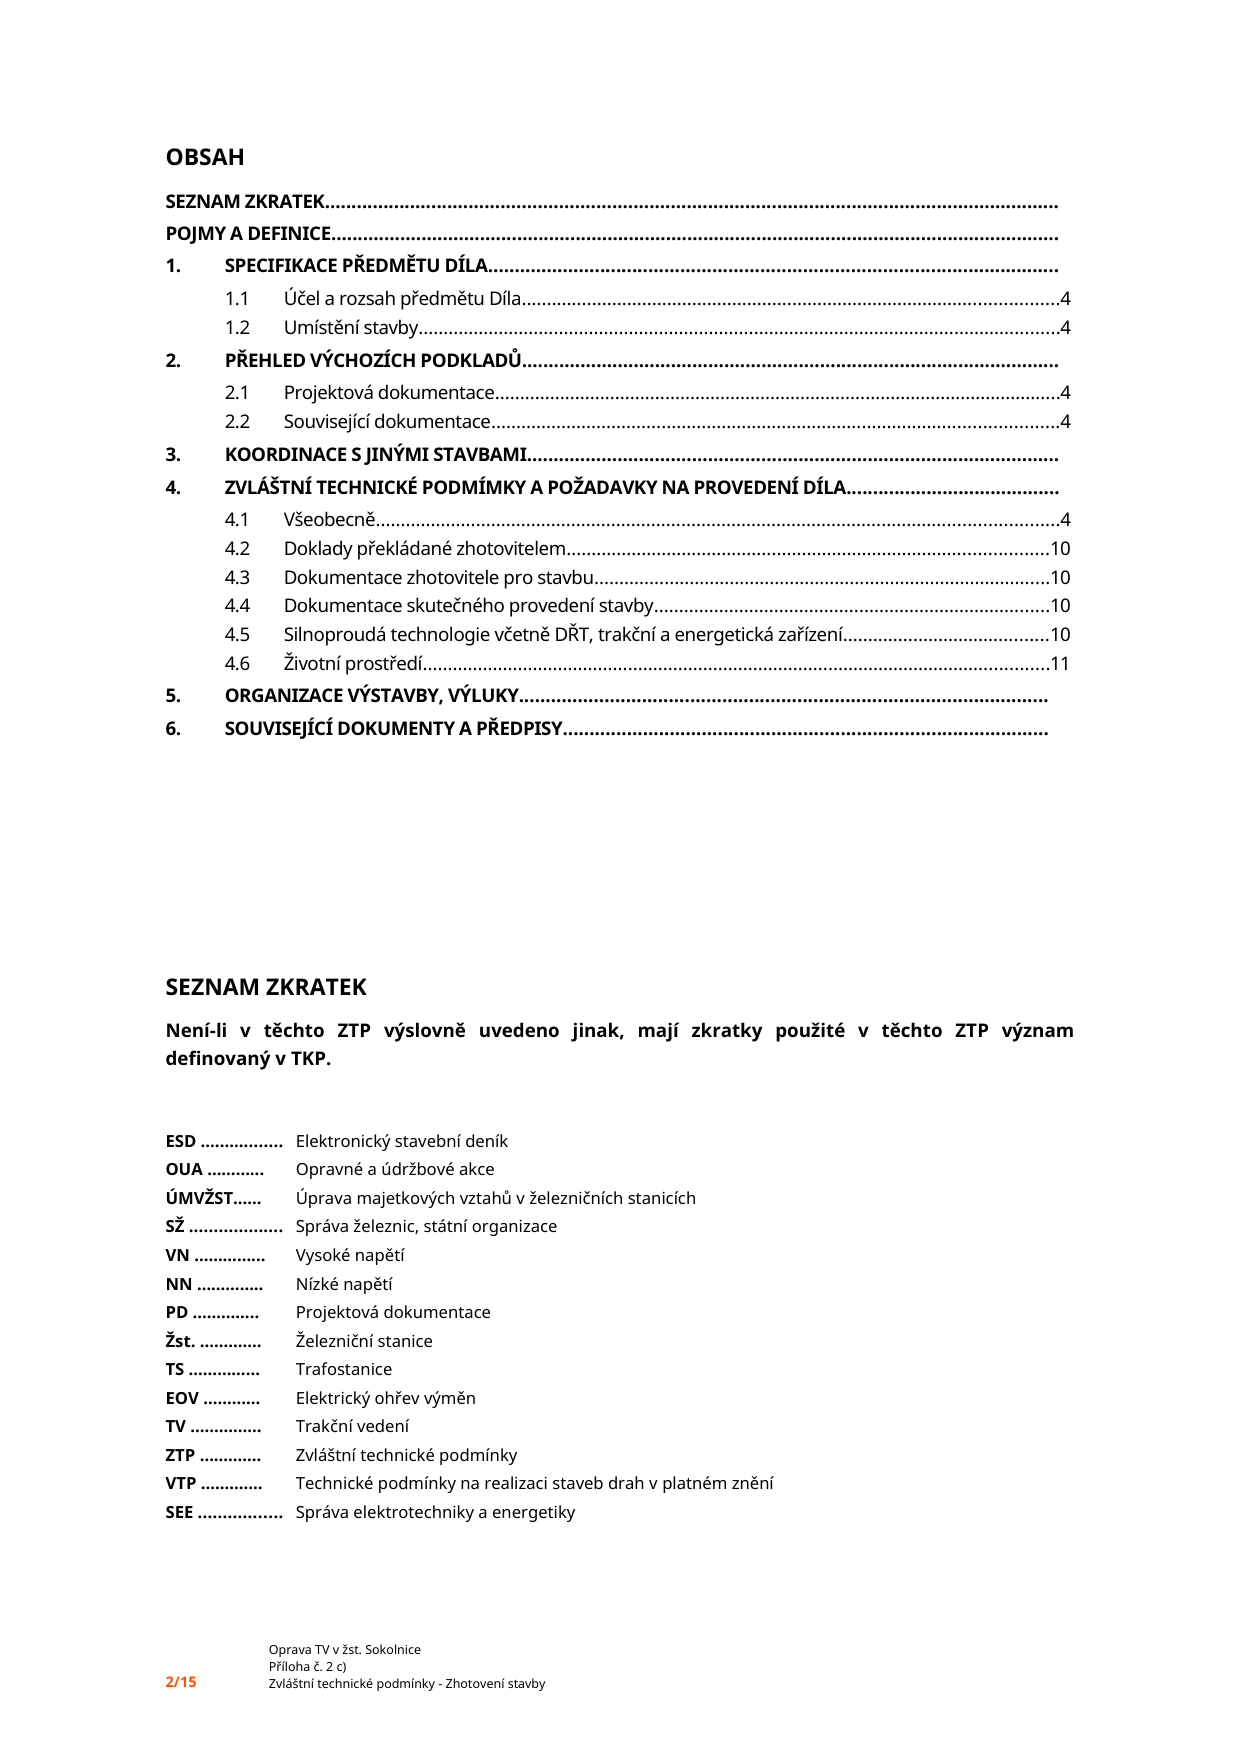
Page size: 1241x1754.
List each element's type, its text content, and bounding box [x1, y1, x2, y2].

table_cell Technické podmínky na realizaci staveb drah v platném znění [296, 1469, 1072, 1497]
table_cell ÚMVŽST…… [165, 1184, 296, 1212]
table_cell Opravné a údržbové akce [296, 1155, 1072, 1183]
table_cell TV …………… [165, 1412, 296, 1440]
table_header ESD [165, 1126, 296, 1155]
text 4.5 Silnoproudá technologie včetně DŘT, trakční a energetická zařízení 10 [224, 621, 1075, 647]
text 2. PŘEHLED VÝCHOZÍCH PODKLADŮ 4 [165, 347, 1045, 372]
table_cell Trafostanice [296, 1355, 1072, 1383]
text 1.1 Účel a rozsah předmětu Díla 4 [224, 285, 1075, 311]
table_cell Úprava majetkových vztahů v železničních stanicích [296, 1184, 1072, 1212]
text 5. ORGANIZACE VÝSTAVBY, VÝLUKY 11 [165, 683, 1045, 708]
text 4.2 Doklady překládané zhotovitelem 10 [224, 535, 1075, 561]
table_cell VTP …………. [165, 1469, 296, 1497]
text Pojmy a definice 3 [165, 220, 1045, 246]
table_cell TS …………… [165, 1355, 296, 1383]
table_cell PD ………….. [165, 1298, 296, 1326]
text Obsah [165, 141, 1075, 173]
text Není-li v těchto ZTP výslovně uvedeno jinak, mají zkratky použité v těchto ZTP význam definovaný v TKP. [165, 1017, 1075, 1071]
text 4.6 Životní prostředí 11 [224, 650, 1075, 676]
table_cell SEE [165, 1498, 296, 1526]
table_cell Železniční stanice [296, 1326, 1072, 1355]
text 1.2 Umístění stavby 4 [224, 314, 1075, 339]
table_cell Elektrický ohřev výměn [296, 1383, 1072, 1412]
table_cell NN ………….. [165, 1269, 296, 1298]
text 2.1 Projektová dokumentace 4 [224, 380, 1075, 405]
text 3. KOORDINACE S JINÝMI STAVBAMI 4 [165, 441, 1045, 467]
table_cell Nízké napětí [296, 1269, 1072, 1298]
table_cell Projektová dokumentace [296, 1298, 1072, 1326]
table_cell OUA ………... [165, 1155, 296, 1183]
table_cell Zvláštní technické podmínky [296, 1440, 1072, 1469]
table_cell Správa elektrotechniky a energetiky [296, 1498, 1072, 1526]
table_cell Vysoké napětí [296, 1241, 1072, 1269]
table_cell EOV ………… [165, 1383, 296, 1412]
table_cell Správa železnic, státní organizace [296, 1212, 1072, 1241]
table_cell Trakční vedení [296, 1412, 1072, 1440]
table_cell SŽ [165, 1212, 296, 1241]
table_cell VN …………... [165, 1241, 296, 1269]
table_cell Žst. …………. [165, 1326, 296, 1355]
table_header Elektronický stavební deník [296, 1126, 1072, 1155]
text 4.1 Všeobecně 4 [224, 507, 1075, 532]
text 4.3 Dokumentace zhotovitele pro stavbu 10 [224, 564, 1075, 589]
text 2.2 Související dokumentace 4 [224, 408, 1075, 434]
text 4.4 Dokumentace skutečného provedení stavby 10 [224, 593, 1075, 618]
table_cell ZTP …………. [165, 1440, 296, 1469]
text 4. Zvláštní TECHNICKÉ podmímky a požadavky na PROVEDENÍ DÍLA 4 [165, 474, 1045, 499]
text SEZNAM ZKRATEK 2 [165, 188, 1045, 214]
text 1. SPECIFIKACE PŘEDMĚTU DÍLA 4 [165, 253, 1045, 278]
text SEZNAM ZKRATEK [165, 971, 1075, 1002]
text 6. SOUVISEJÍCÍ DOKUMENTY A PŘEDPISY 12 [165, 716, 1045, 741]
